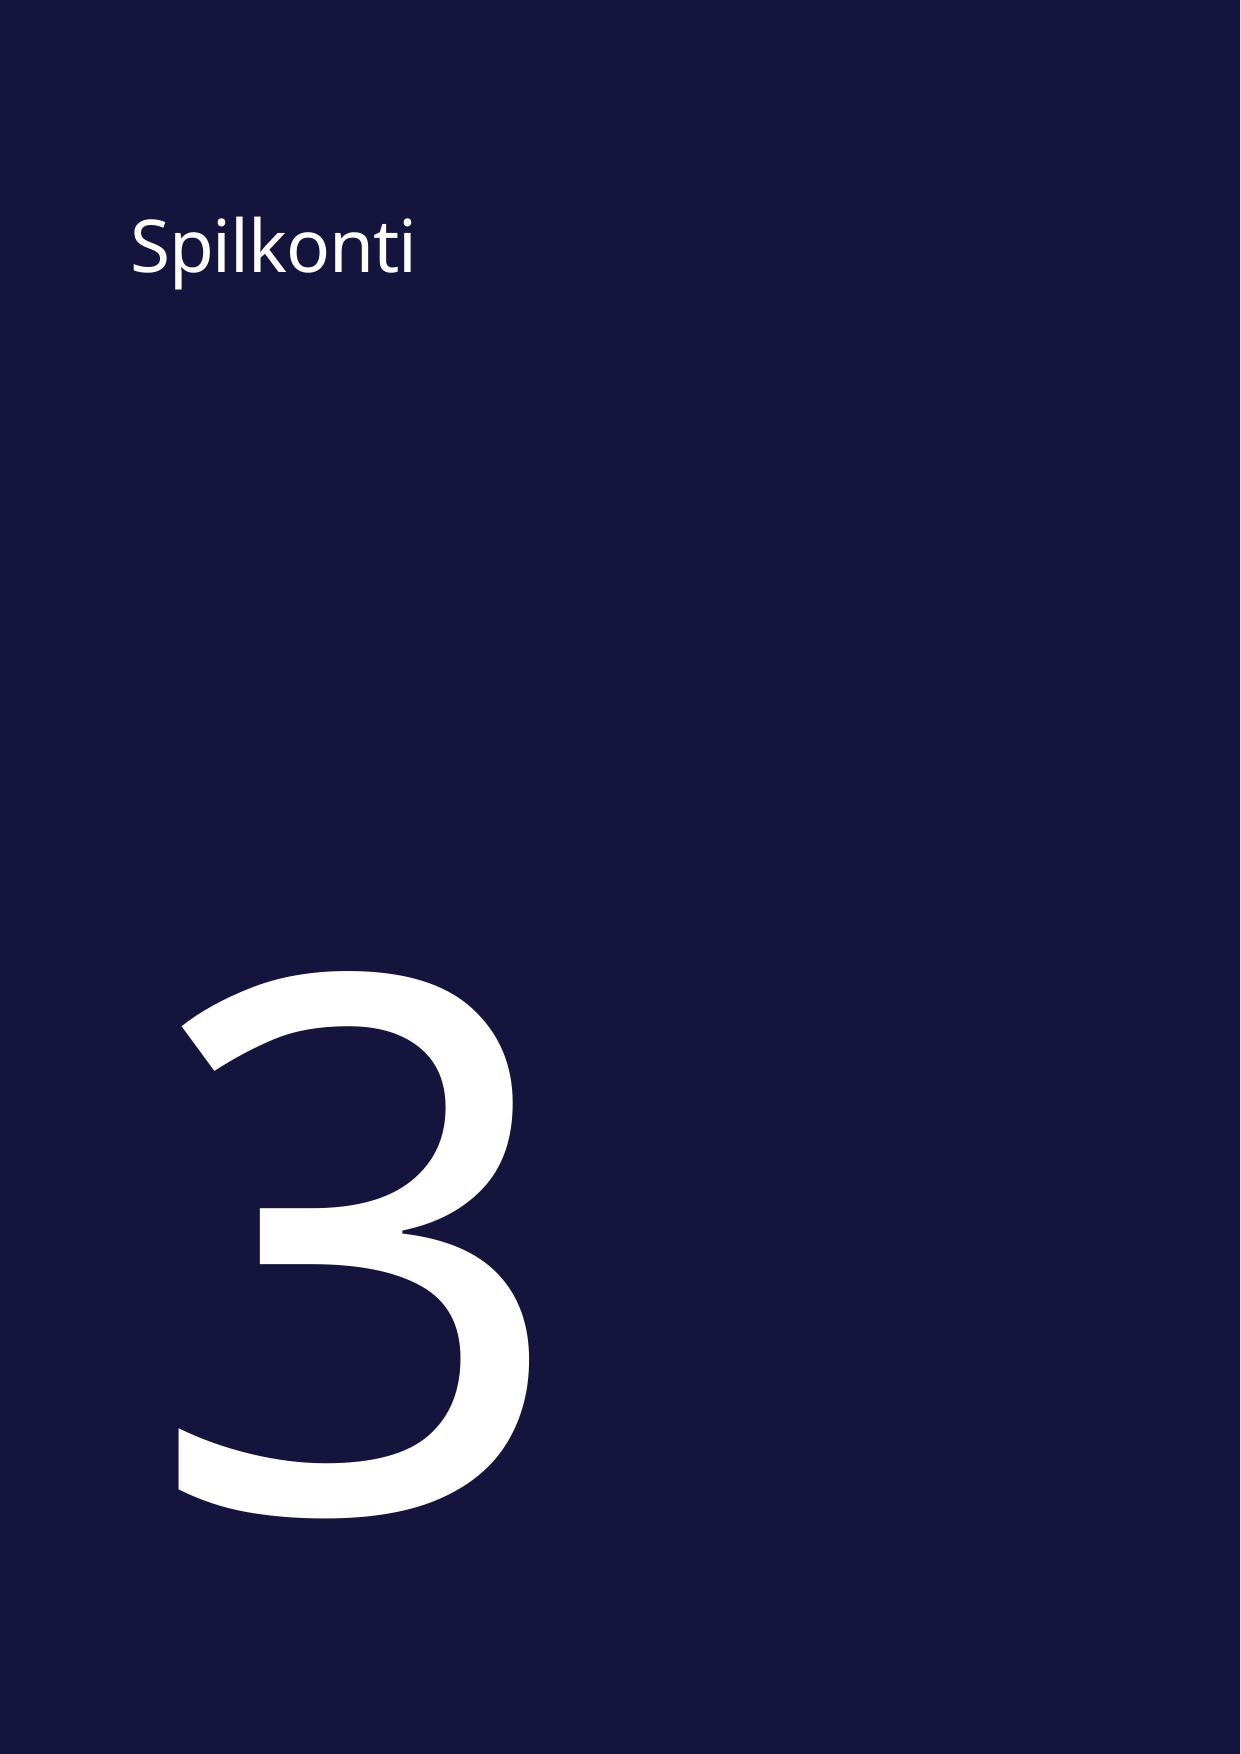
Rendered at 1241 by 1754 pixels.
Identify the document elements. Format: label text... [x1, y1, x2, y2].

subtitle Spilkonti [0, 213, 842, 288]
table_header [71, 920, 1087, 1659]
